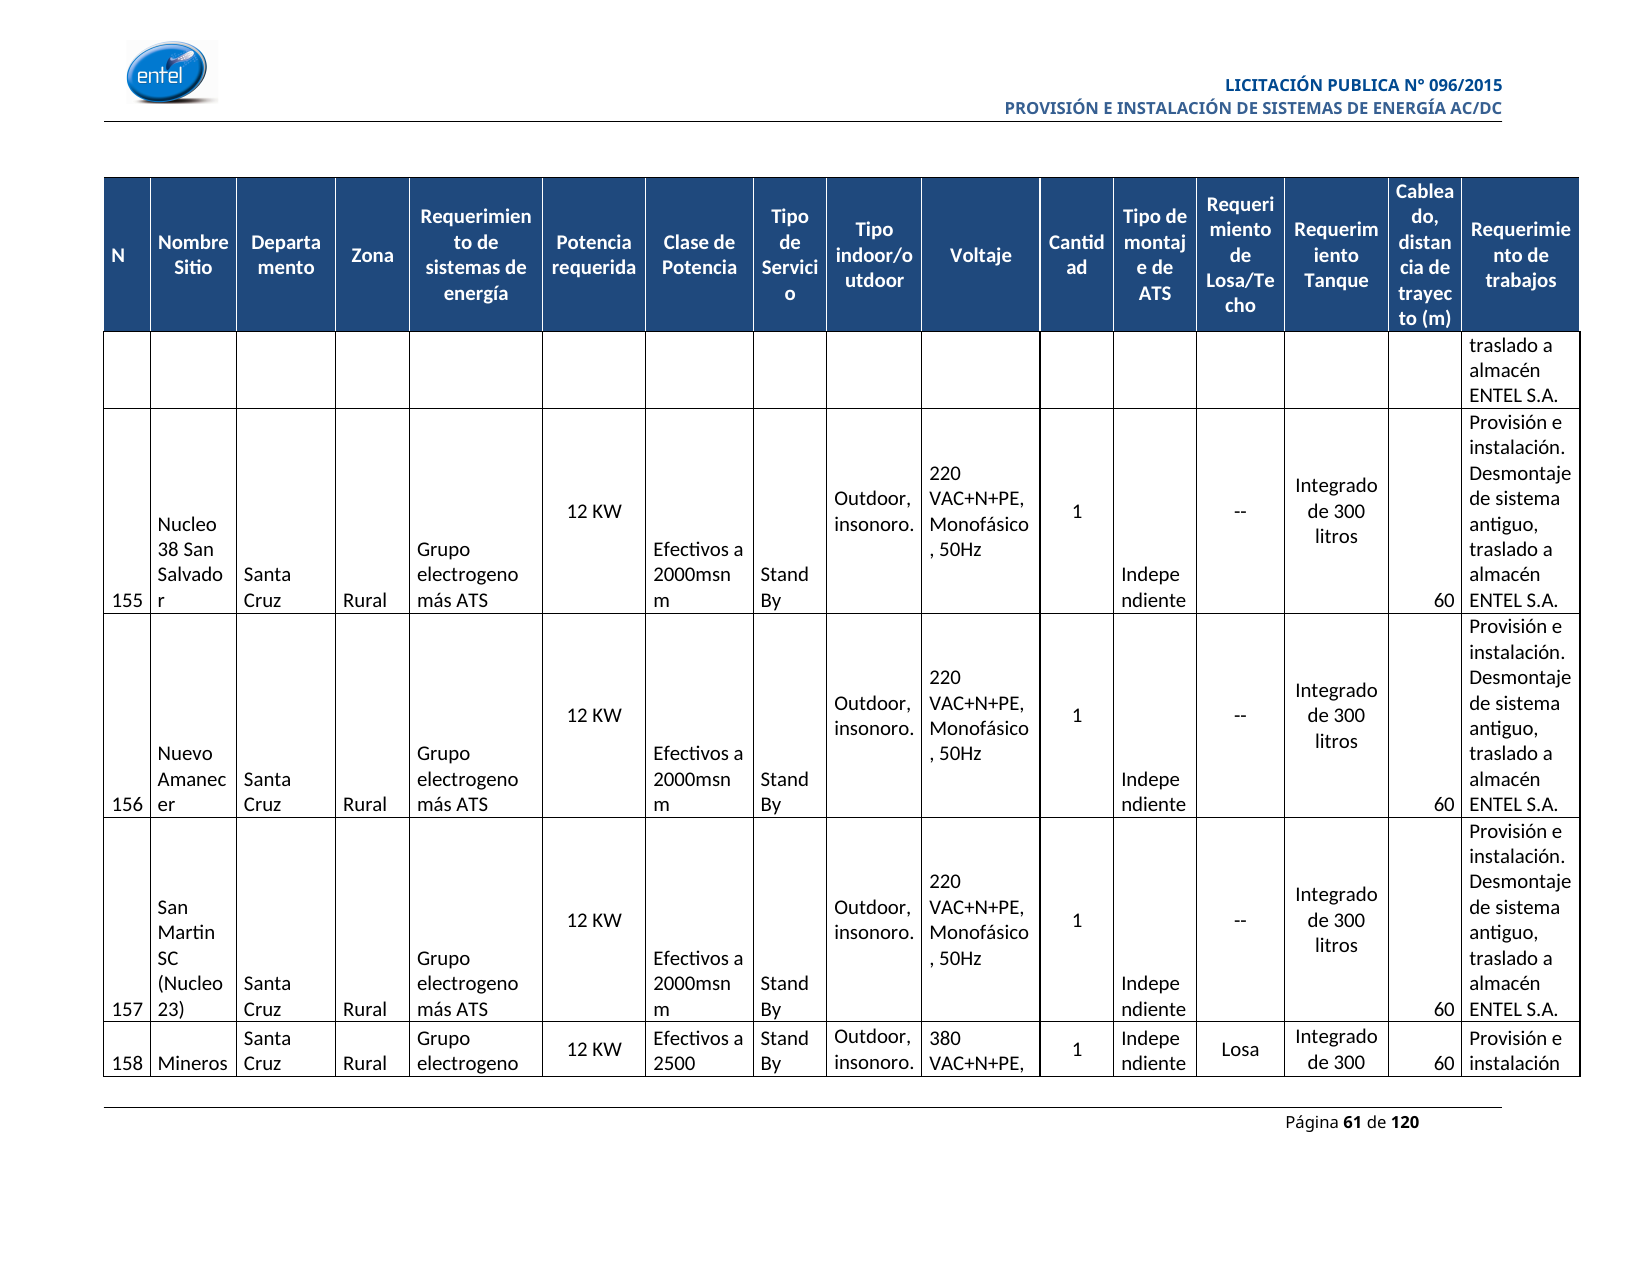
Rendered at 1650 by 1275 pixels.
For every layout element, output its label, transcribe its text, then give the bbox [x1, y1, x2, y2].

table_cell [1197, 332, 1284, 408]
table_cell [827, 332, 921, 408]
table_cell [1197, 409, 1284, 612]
table_header Clase de Potencia [646, 178, 753, 331]
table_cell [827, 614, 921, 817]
table_header Tipo de Servicio [754, 178, 826, 331]
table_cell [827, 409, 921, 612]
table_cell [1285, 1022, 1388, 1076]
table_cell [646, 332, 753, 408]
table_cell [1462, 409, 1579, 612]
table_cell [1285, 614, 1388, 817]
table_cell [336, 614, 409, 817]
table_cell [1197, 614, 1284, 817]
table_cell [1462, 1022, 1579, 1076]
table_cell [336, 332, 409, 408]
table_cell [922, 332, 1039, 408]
table_header Cableado, distancia de trayecto (m) [1389, 178, 1461, 331]
picture [126, 40, 219, 104]
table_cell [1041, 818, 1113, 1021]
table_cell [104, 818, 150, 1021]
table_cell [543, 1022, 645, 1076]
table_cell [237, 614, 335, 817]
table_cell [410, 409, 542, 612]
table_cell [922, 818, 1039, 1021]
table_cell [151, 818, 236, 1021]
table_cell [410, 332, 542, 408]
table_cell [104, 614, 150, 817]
table_header Voltaje [922, 178, 1039, 331]
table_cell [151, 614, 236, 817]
table_header Zona [336, 178, 409, 331]
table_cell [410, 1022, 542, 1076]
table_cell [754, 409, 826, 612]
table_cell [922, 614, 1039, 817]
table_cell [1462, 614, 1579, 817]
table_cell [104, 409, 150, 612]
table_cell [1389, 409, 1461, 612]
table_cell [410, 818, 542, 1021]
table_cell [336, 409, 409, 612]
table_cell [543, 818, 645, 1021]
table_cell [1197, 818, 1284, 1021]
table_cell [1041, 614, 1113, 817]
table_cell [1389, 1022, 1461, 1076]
table_header Requerimiento de sistemas de energía [410, 178, 542, 331]
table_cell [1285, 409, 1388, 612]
table_header Requerimiento de trabajos [1462, 178, 1579, 331]
table_header Cantidad [1041, 178, 1113, 331]
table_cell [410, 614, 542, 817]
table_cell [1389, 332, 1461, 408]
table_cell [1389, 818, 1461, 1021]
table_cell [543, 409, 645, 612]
table_header Nombre Sitio [151, 178, 236, 331]
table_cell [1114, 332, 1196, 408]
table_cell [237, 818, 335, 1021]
table_header Departamento [237, 178, 335, 331]
table_header N [104, 178, 150, 331]
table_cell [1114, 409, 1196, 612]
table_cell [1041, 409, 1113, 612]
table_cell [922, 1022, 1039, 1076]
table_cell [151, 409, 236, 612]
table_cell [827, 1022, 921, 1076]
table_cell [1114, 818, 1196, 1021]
table_header Tipo indoor/outdoor [827, 178, 921, 331]
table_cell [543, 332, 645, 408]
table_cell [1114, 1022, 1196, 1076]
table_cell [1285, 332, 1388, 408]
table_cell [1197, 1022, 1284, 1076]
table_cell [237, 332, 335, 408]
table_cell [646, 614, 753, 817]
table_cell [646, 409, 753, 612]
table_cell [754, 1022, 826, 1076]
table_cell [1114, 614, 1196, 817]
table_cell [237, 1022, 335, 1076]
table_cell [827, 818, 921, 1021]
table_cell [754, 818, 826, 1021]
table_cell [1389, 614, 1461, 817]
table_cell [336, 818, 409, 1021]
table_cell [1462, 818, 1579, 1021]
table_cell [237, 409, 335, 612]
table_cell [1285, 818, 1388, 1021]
table_header Potencia requerida [543, 178, 645, 331]
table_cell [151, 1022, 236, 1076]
table_header Requerimiento de Losa/Techo [1197, 178, 1284, 331]
table_header Tipo de montaje de ATS [1114, 178, 1196, 331]
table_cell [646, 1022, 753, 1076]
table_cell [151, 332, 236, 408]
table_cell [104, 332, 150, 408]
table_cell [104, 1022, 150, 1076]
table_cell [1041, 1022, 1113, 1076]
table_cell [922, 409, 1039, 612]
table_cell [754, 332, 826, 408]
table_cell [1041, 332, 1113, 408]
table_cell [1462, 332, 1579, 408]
table_header Requerimiento Tanque [1285, 178, 1388, 331]
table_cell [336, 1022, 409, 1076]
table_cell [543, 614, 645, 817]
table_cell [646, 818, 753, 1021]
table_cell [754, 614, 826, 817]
